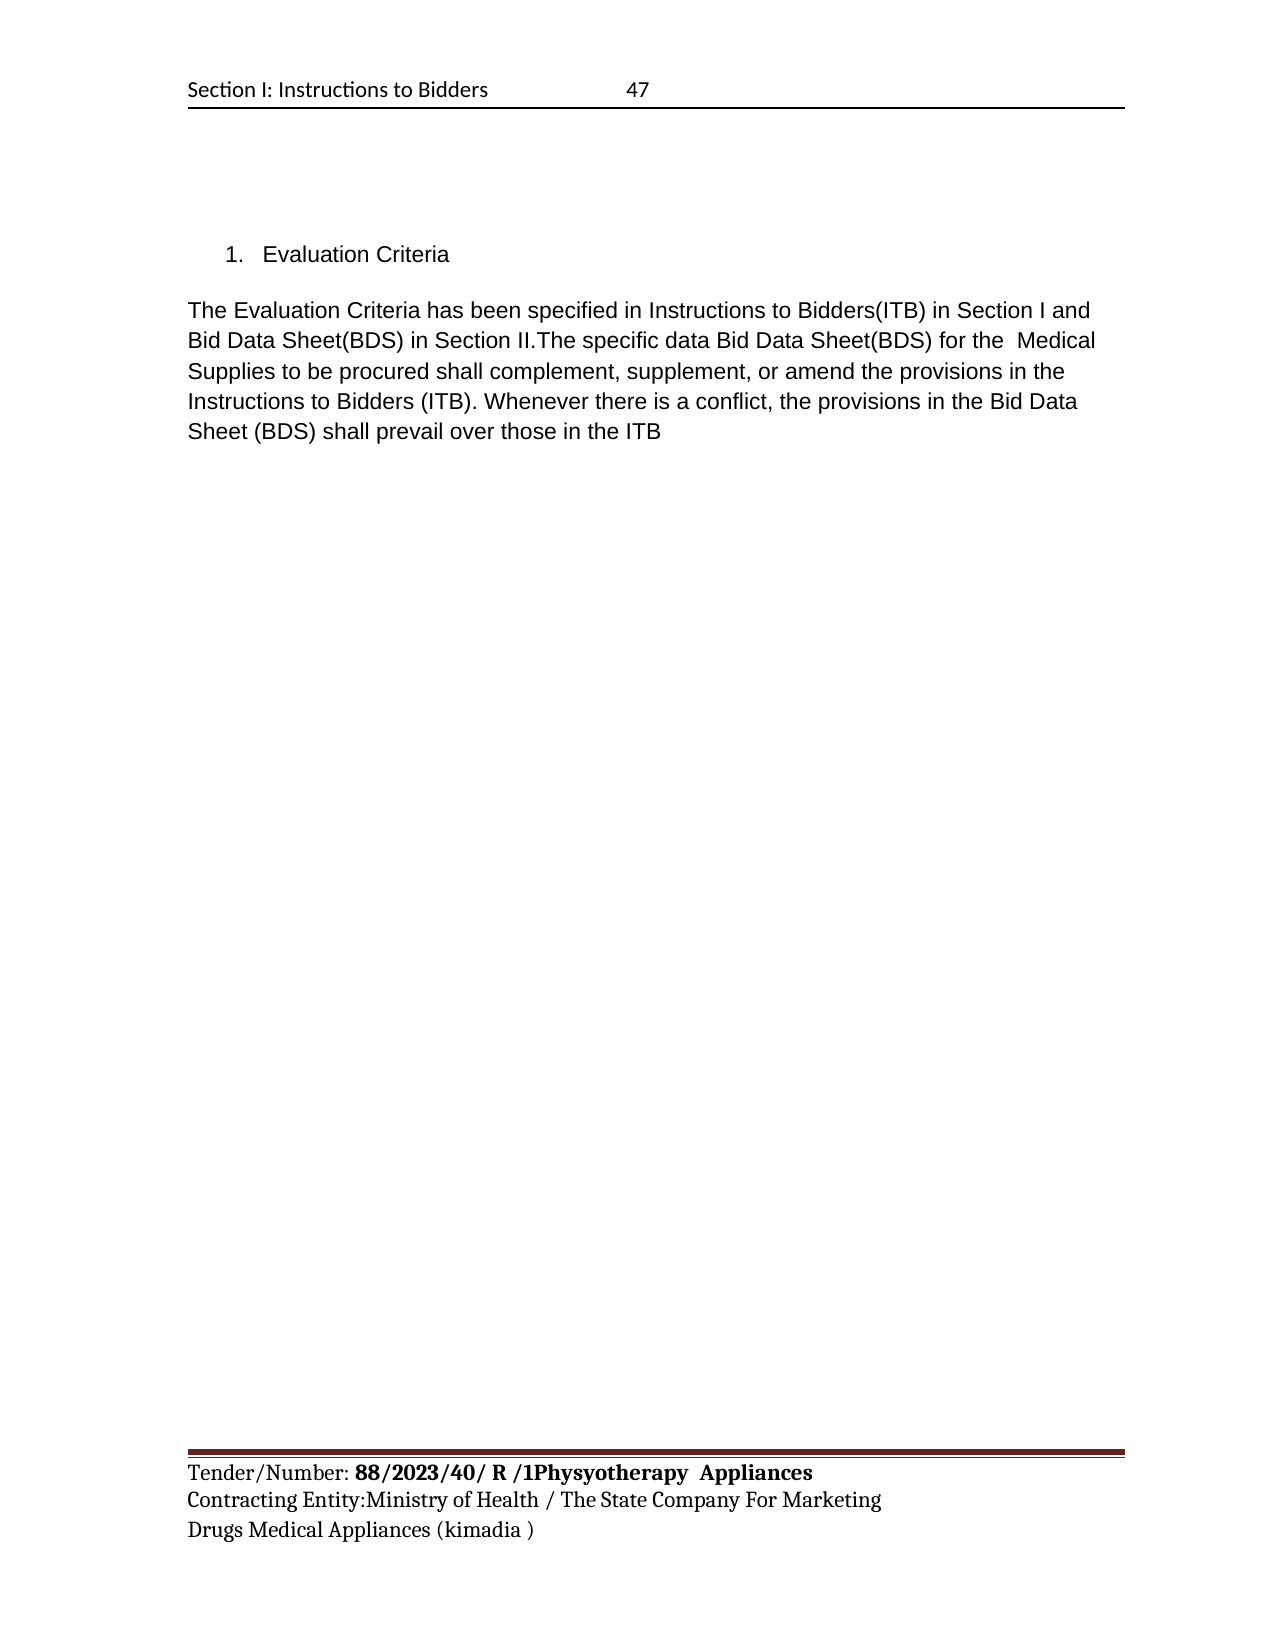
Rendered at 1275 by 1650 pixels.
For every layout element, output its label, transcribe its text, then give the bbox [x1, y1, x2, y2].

list Evaluation Criteria [225, 241, 1125, 267]
text The Evaluation Criteria has been specified in Instructions to Bidders(ITB) in Section I and Bid Data Sheet(BDS) in Section II.The specific data Bid Data Sheet(BDS) for the Medical Supplies to be procured shall complement, supplement, or amend the provisions in the Instructions to Bidders (ITB). Whenever there is a conflict, the provisions in the Bid Data Sheet (BDS) shall prevail over those in the ITB [187, 297, 1125, 444]
